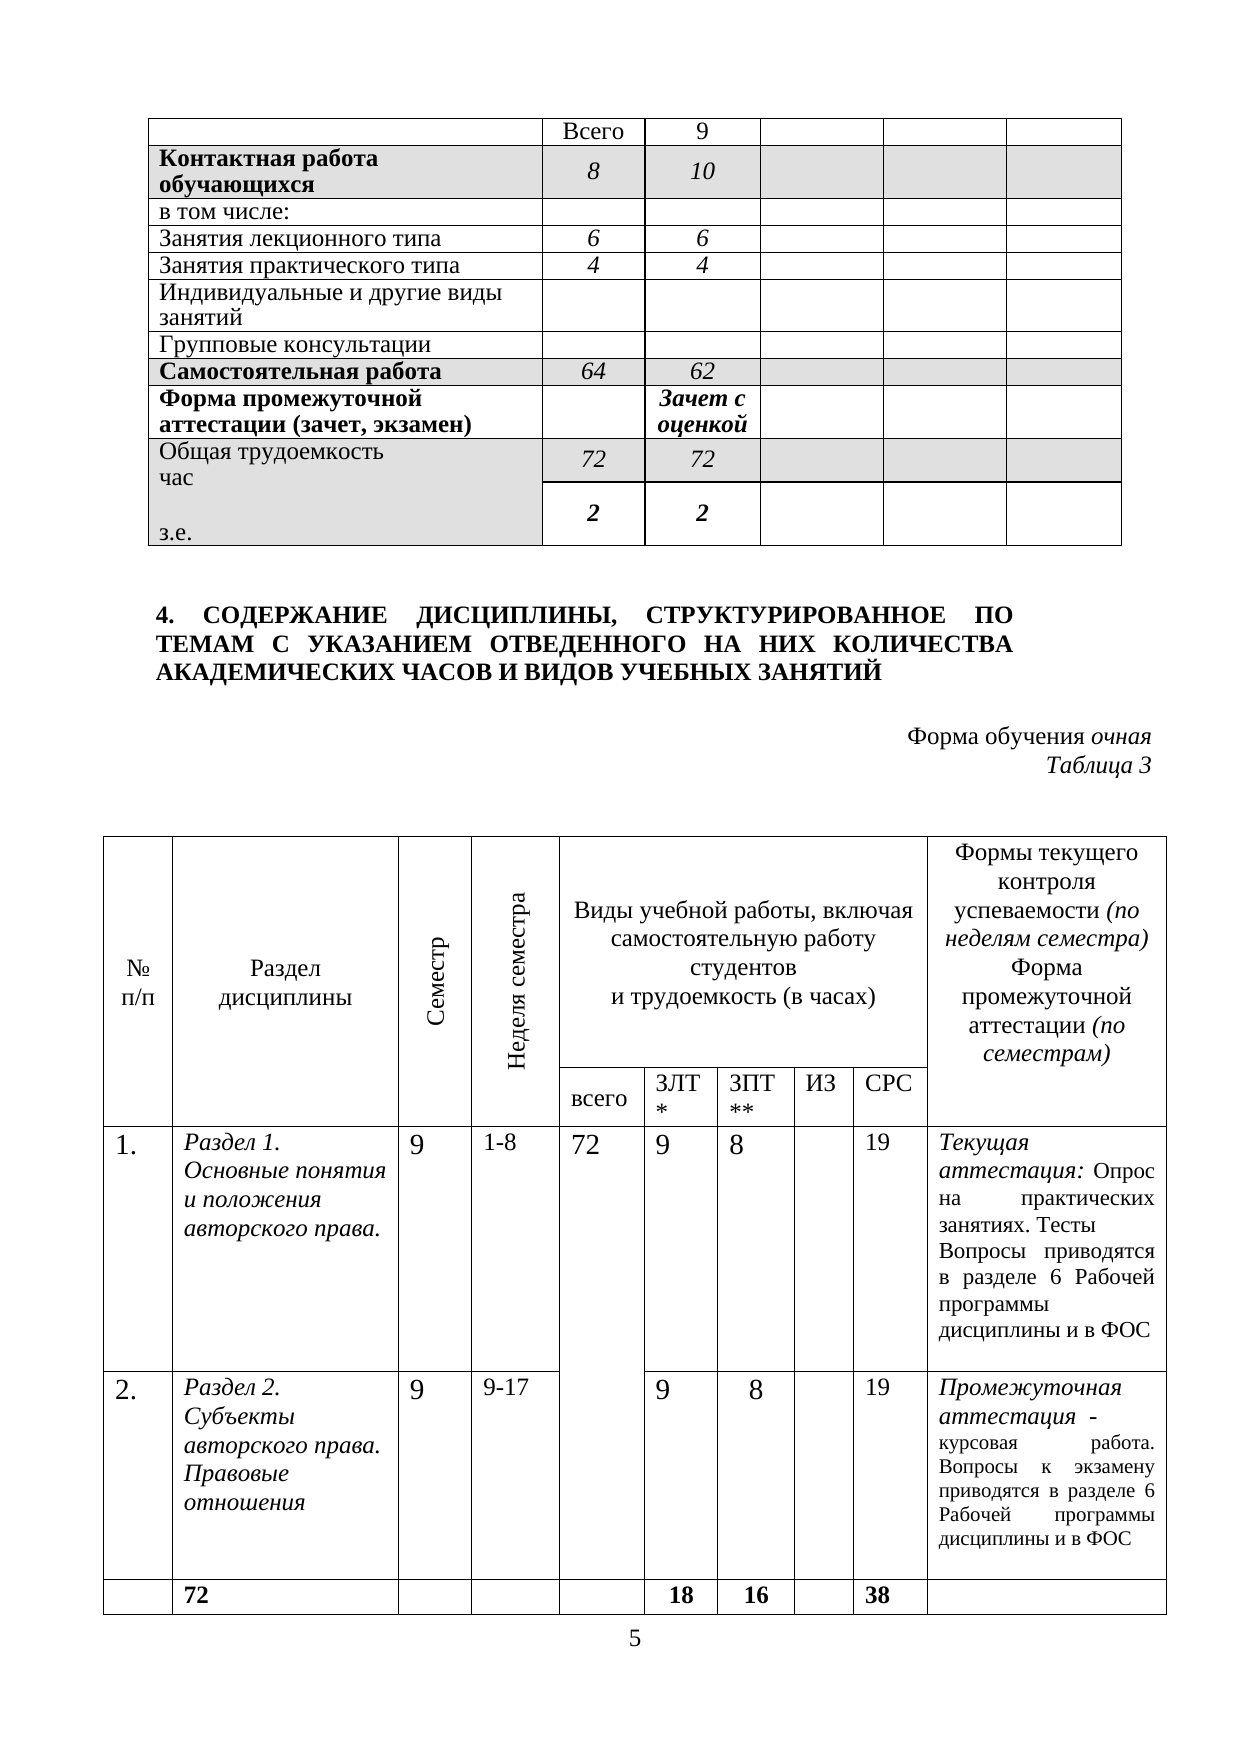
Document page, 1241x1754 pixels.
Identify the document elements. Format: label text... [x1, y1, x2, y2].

table_cell Раздел 1. Основные понятия и положения авторского права. [173, 1127, 398, 1371]
text 4. СОДЕРЖАНИЕ ДИСЦИПЛИНЫ, СТРУКТУРИРОВАННОЕ ПО ТЕМАМ С УКАЗАНИЕМ ОТВЕДЕННОГО НА НИХ КОЛИЧЕСТВА АКАДЕМИЧЕСКИХ ЧАСОВ И ВИДОВ УЧЕБНЫХ ЗАНЯТИЙ [156, 600, 1014, 686]
table_cell [761, 332, 883, 358]
table_cell [884, 119, 1006, 145]
table_cell 4 [543, 253, 644, 278]
table_cell [761, 483, 883, 545]
table_cell [646, 280, 760, 331]
table_cell [761, 146, 883, 198]
table_cell ЗЛТ* [645, 1068, 717, 1126]
table_cell [761, 253, 883, 278]
table_cell [884, 226, 1006, 252]
table_cell Промежуточная аттестация - курсовая работа. Вопросы к экзамену приводятся в разделе 6 Рабочей программы дисциплины и в ФОС [928, 1372, 1166, 1579]
table_header Раздел дисциплины [173, 837, 398, 1126]
table_cell [1007, 483, 1121, 545]
table_cell 9 [399, 1127, 471, 1371]
table_cell 9 [399, 1372, 471, 1579]
table_cell [761, 386, 883, 438]
table_cell Групповые консультации [149, 332, 542, 358]
table_cell ИЗ [795, 1068, 853, 1126]
table_cell [1007, 146, 1121, 198]
table_cell [795, 1372, 853, 1579]
table_cell Текущая аттестация: Опрос на практических занятиях. Тесты Вопросы приводятся в разделе 6 Рабочей программы дисциплины и в ФОС [928, 1127, 1166, 1371]
table_cell [884, 386, 1006, 438]
table_cell Контактная работа обучающихся [149, 146, 542, 198]
table_cell [884, 253, 1006, 278]
table_cell 9 [645, 1372, 717, 1579]
table_cell 72 [646, 439, 760, 481]
table_cell [543, 280, 644, 331]
table_cell [646, 199, 760, 225]
table_cell 16 [718, 1580, 794, 1613]
table_cell [543, 386, 644, 438]
table_cell [928, 1580, 1166, 1613]
table_header Формы текущего контроля успеваемости (по неделям семестра) Форма промежуточной аттестации (по семестрам) [928, 837, 1166, 1067]
table_cell [646, 332, 760, 358]
table_cell всего [560, 1068, 644, 1126]
table_cell Занятия практического типа [149, 253, 542, 278]
table_header Неделя семестра [472, 837, 559, 1126]
table_cell [104, 1127, 172, 1371]
table_cell [928, 1067, 1166, 1126]
table_cell [1007, 386, 1121, 438]
table_cell [884, 146, 1006, 198]
table_cell Форма промежуточной аттестации (зачет, экзамен) [149, 386, 542, 438]
table_cell Занятия лекционного типа [149, 226, 542, 252]
table_cell 19 [854, 1127, 927, 1371]
table_cell 18 [645, 1580, 717, 1613]
table_cell 4 [646, 253, 760, 278]
table_cell СРС [854, 1068, 927, 1126]
table_cell [1007, 119, 1121, 145]
table_cell 8 [718, 1127, 794, 1371]
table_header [149, 119, 542, 145]
text Таблица 3 [192, 750, 1152, 779]
table_cell 2 [646, 483, 760, 545]
table_cell [884, 483, 1006, 545]
table_cell [884, 332, 1006, 358]
table_cell 9-17 [472, 1372, 559, 1579]
table_cell [104, 1580, 172, 1613]
table_cell [761, 119, 883, 145]
table_cell 8 [543, 146, 644, 198]
table_cell [560, 1580, 644, 1613]
table_cell 1-8 [472, 1127, 559, 1371]
table_cell 19 [854, 1372, 927, 1579]
table_cell [543, 199, 644, 225]
table_cell [1007, 253, 1121, 278]
table_cell 9 [646, 119, 760, 145]
table_cell [1007, 199, 1121, 225]
table_cell [761, 199, 883, 225]
table_cell Общая трудоемкость час з.е. [149, 439, 542, 545]
table_cell [1007, 280, 1121, 331]
table_cell [399, 1580, 471, 1613]
table_cell 64 [543, 359, 644, 385]
table_cell 8 [718, 1372, 794, 1579]
table_cell [104, 1372, 172, 1579]
table_cell [884, 280, 1006, 331]
table_cell [884, 439, 1006, 481]
table_cell [761, 226, 883, 252]
table_cell [761, 280, 883, 331]
table_cell в том числе: [149, 199, 542, 225]
table_cell [1007, 359, 1121, 385]
table_header Всего [543, 119, 644, 145]
table_cell 72 [560, 1127, 644, 1579]
table_header Семестр [399, 837, 471, 1126]
table_cell 62 [646, 359, 760, 385]
table_cell 9 [645, 1127, 717, 1371]
table_cell [795, 1127, 853, 1371]
table_cell Раздел 2. Субъекты авторского права. Правовые отношения [173, 1372, 398, 1579]
table_cell Индивидуальные и другие виды занятий [149, 280, 542, 331]
table_cell [472, 1580, 559, 1613]
table_cell [884, 199, 1006, 225]
table_header Виды учебной работы, включая самостоятельную работу студентов и трудоемкость (в часах) [560, 837, 927, 1067]
table_header № п/п [104, 837, 172, 1126]
table_cell Самостоятельная работа [149, 359, 542, 385]
table_cell 2 [543, 483, 644, 545]
table_cell ЗПТ** [718, 1068, 794, 1126]
table_cell 6 [543, 226, 644, 252]
table_cell 72 [543, 439, 644, 481]
table_cell Зачет с оценкой [646, 386, 760, 438]
table_cell 6 [646, 226, 760, 252]
table_cell [884, 359, 1006, 385]
table_cell [1007, 439, 1121, 481]
table_cell [761, 439, 883, 481]
table_cell 72 [173, 1580, 398, 1613]
table_cell [1007, 226, 1121, 252]
table_cell [795, 1580, 853, 1613]
table_cell 38 [854, 1580, 927, 1613]
table_cell [1007, 332, 1121, 358]
text Форма обучения очная [192, 721, 1152, 750]
table_cell [543, 332, 644, 358]
table_cell [761, 359, 883, 385]
table_cell 10 [646, 146, 760, 198]
